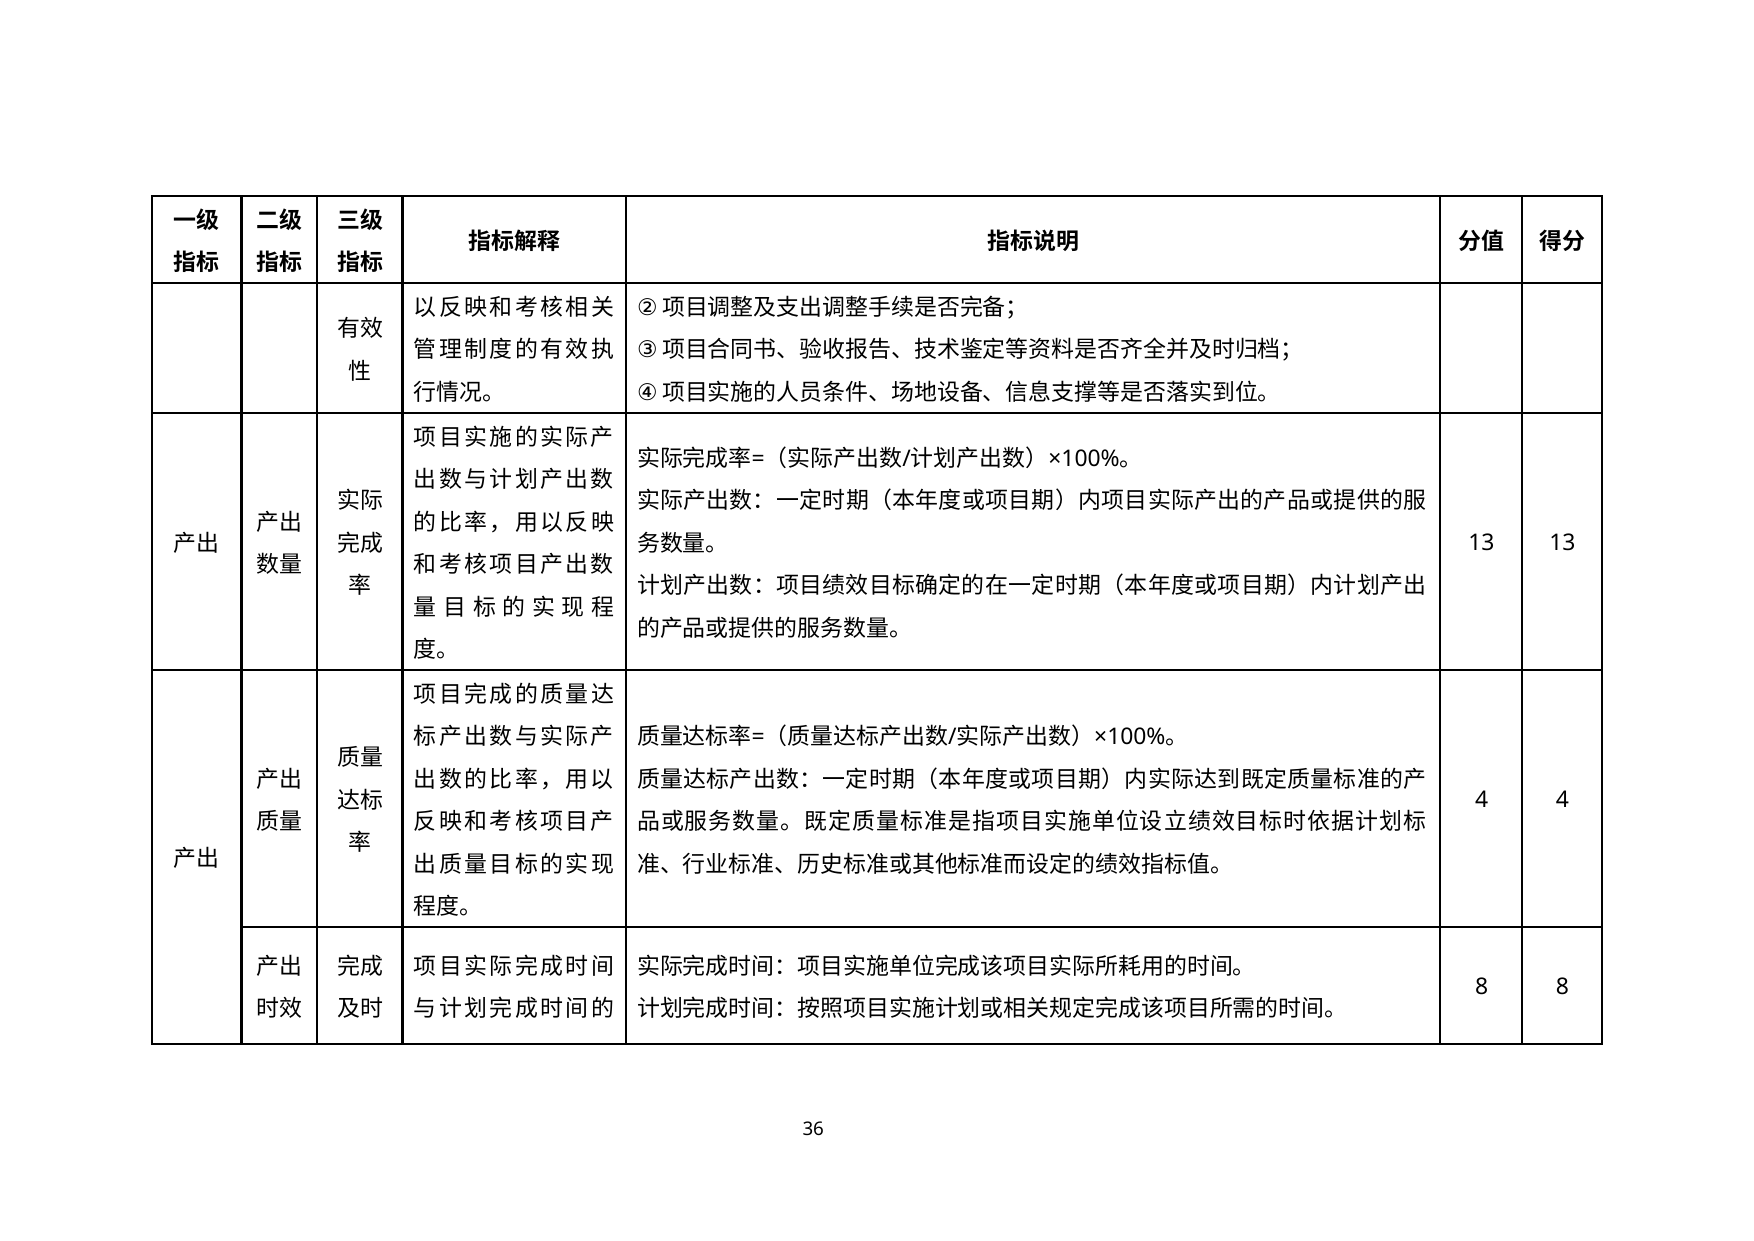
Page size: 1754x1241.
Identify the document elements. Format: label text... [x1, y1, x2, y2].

table_cell 质量达标率 [318, 671, 401, 926]
table_cell 产出 [153, 414, 240, 669]
table_cell 4 [1523, 671, 1601, 926]
table_cell 产出时效 [243, 928, 316, 1043]
table_cell 质量达标率=（质量达标产出数/实际产出数）×100%。 质量达标产出数：一定时期（本年度或项目期）内实际达到既定质量标准的产品或服务数量。既定质量标准是指项目实施单位设立绩效目标时依据计划标准、行业标准、历史标准或其他标准而设定的绩效指标值。 [627, 671, 1439, 926]
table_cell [627, 928, 1439, 1043]
table_header 二级指标 [243, 197, 316, 282]
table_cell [627, 284, 1439, 412]
table_header 得分 [1523, 197, 1601, 282]
table_header 三级指标 [318, 197, 401, 282]
table_cell 项目实施的实际产出数与计划产出数的比率，用以反映和考核项目产出数量目标的实现程度。 [404, 414, 625, 669]
table_cell 完成及时性 [318, 928, 401, 1043]
table_cell 8 [1523, 928, 1601, 1043]
table_cell 4 [1441, 671, 1521, 926]
table_cell 产出质量 [243, 671, 316, 926]
table_cell 实际完成率 [318, 414, 401, 669]
table_cell 13 [1523, 414, 1601, 669]
table_cell 项目实施是否符合相关管理规定，用以反映和考核相关管理制度的有效执行情况。 [404, 284, 625, 412]
table_cell 4 [1523, 284, 1601, 412]
table_header 分值 [1441, 197, 1521, 282]
table_cell 13 [1441, 414, 1521, 669]
table_cell 4 [1441, 284, 1521, 412]
table_cell 制度执行 有效性 [318, 284, 401, 412]
table_cell 8 [1441, 928, 1521, 1043]
table_cell 产出 [153, 671, 240, 1043]
table_header 指标解释 [404, 197, 625, 282]
table_cell 产出数量 [243, 414, 316, 669]
table_header 一级指标 [153, 197, 240, 282]
table_cell 实际完成率=（实际产出数/计划产出数）×100%。 实际产出数：一定时期（本年度或项目期）内项目实际产出的产品或提供的服务数量。 计划产出数：项目绩效目标确定的在一定时期（本年度或项目期）内计划产出的产品或提供的服务数量。 [627, 414, 1439, 669]
table_header 指标说明 [627, 197, 1439, 282]
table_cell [404, 928, 625, 1043]
table_cell 项目完成的质量达标产出数与实际产出数的比率，用以反映和考核项目产出质量目标的实现程度。 [404, 671, 625, 926]
